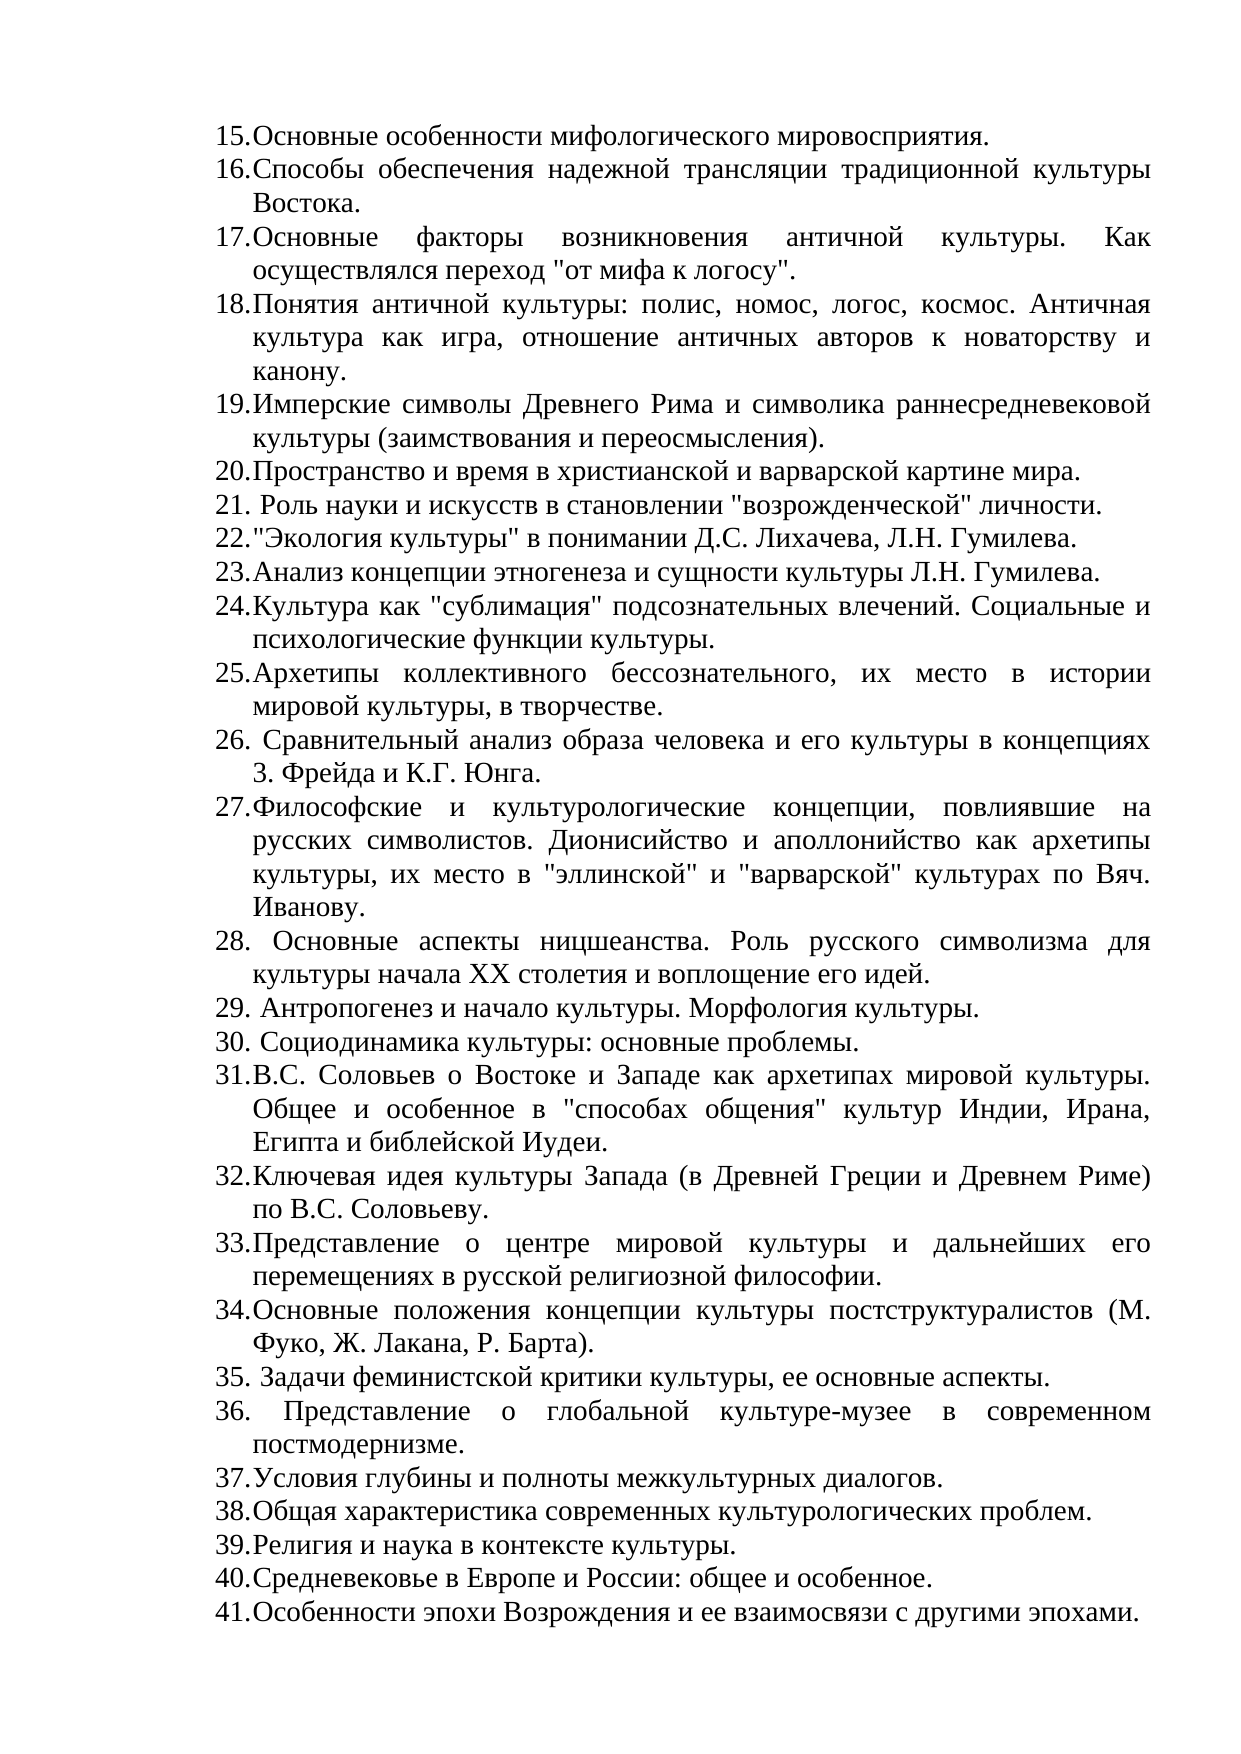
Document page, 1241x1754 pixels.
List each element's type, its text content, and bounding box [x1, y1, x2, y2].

list Условия глубины и полноты межкультурных диалогов. [215, 1460, 1152, 1493]
list Задачи феминистской критики культуры, ее основные аспекты. [215, 1359, 1152, 1393]
list Основные факторы возникновения античной культуры. Как осуществлялся переход "от мифа к логосу". [215, 219, 1152, 286]
list Социодинамика культуры: основные проблемы. [215, 1024, 1152, 1057]
list "Экология культуры" в понимании Д.С. Лихачева, Л.Н. Гумилева. [215, 521, 1152, 554]
list Роль науки и искусств в становлении "возрожденческой" личности. [215, 487, 1152, 521]
list Основные особенности мифологического мировосприятия. [215, 118, 1152, 152]
list Понятия античной культуры: полис, номос, логос, космос. Античная культура как игра, отношение античных авторов к новаторству и канону. [215, 286, 1152, 386]
list Средневековье в Европе и России: общее и особенное. [215, 1560, 1152, 1594]
list Философские и культурологические концепции, повлиявшие на русских символистов. Дионисийство и аполлонийство как архетипы культуры, их место в "эллинской" и "варварской" культурах по Вяч. Иванову. [215, 789, 1152, 923]
list Способы обеспечения надежной трансляции традиционной культуры Востока. [215, 152, 1152, 219]
list Антропогенез и начало культуры. Морфология культуры. [215, 990, 1152, 1024]
list Сравнительный анализ образа человека и его культуры в концепциях 3. Фрейда и К.Г. Юнга. [215, 722, 1152, 789]
list Имперские символы Древнего Рима и символика раннесредневековой культуры (заимствования и переосмысления). [215, 386, 1152, 453]
list B.C. Соловьев о Востоке и Западе как архетипах мировой культуры. Общее и особенное в "способах общения" культур Индии, Ирана, Египта и библейской Иудеи. [215, 1057, 1152, 1158]
list Архетипы коллективного бессознательного, их место в истории мировой культуры, в творчестве. [215, 655, 1152, 722]
list Ключевая идея культуры Запада (в Древней Греции и Древнем Риме) по B.C. Соловьеву. [215, 1158, 1152, 1225]
list Представление о глобальной культуре-музее в современном постмодернизме. [215, 1393, 1152, 1460]
list Пространство и время в христианской и варварской картине мира. [215, 453, 1152, 487]
list Особенности эпохи Возрождения и ее взаимосвязи с другими эпохами. [215, 1594, 1152, 1627]
list Представление о центре мировой культуры и дальнейших его перемещениях в русской религиозной философии. [215, 1225, 1152, 1292]
list Религия и наука в контексте культуры. [215, 1527, 1152, 1560]
list Анализ концепции этногенеза и сущности культуры Л.Н. Гумилева. [215, 554, 1152, 588]
list Основные аспекты ницшеанства. Роль русского символизма для культуры начала ХХ столетия и воплощение его идей. [215, 923, 1152, 990]
list Основные положения концепции культуры постструктуралистов (М. Фуко, Ж. Лакана, Р. Барта). [215, 1292, 1152, 1359]
list Общая характеристика современных культурологических проблем. [215, 1493, 1152, 1527]
list Культура как "сублимация" подсознательных влечений. Социальные и психологические функции культуры. [215, 588, 1152, 655]
